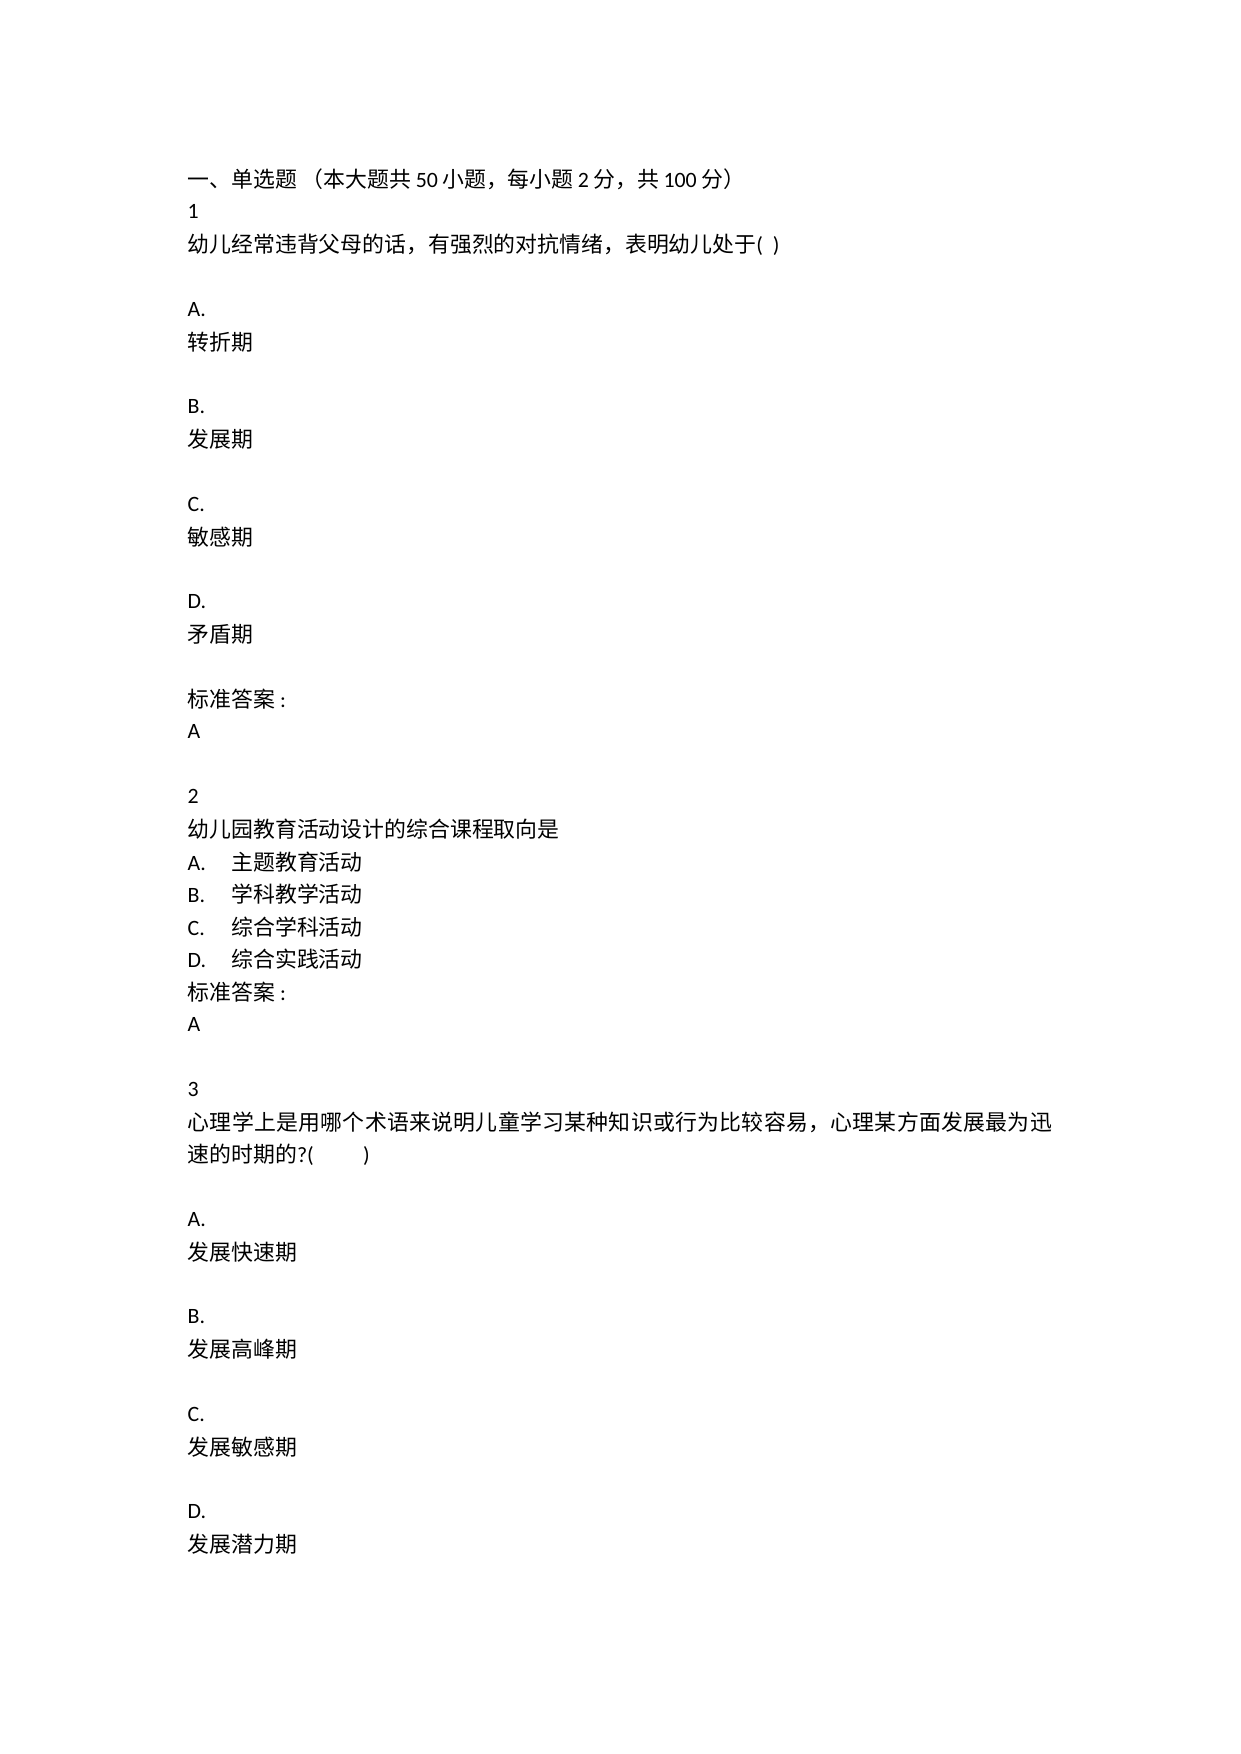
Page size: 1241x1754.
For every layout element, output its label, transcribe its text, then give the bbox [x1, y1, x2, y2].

text B. [187, 1299, 1053, 1332]
text 发展期 [187, 422, 1053, 454]
text 标准答案 : [187, 974, 1053, 1007]
text A. [187, 1202, 1053, 1234]
text 发展敏感期 [187, 1429, 1053, 1462]
text 发展潜力期 [187, 1527, 1053, 1559]
text 1 [187, 194, 1053, 227]
text 转折期 [187, 324, 1053, 357]
text 幼儿园教育活动设计的综合课程取向是 [187, 812, 1053, 844]
text A [187, 1007, 1053, 1039]
text 发展高峰期 [187, 1332, 1053, 1364]
text 2 [187, 779, 1053, 812]
text 矛盾期 [187, 617, 1053, 649]
text C. 综合学科活动 [187, 909, 1053, 942]
text A. [187, 292, 1053, 324]
text D. [187, 1494, 1053, 1527]
text B. [187, 389, 1053, 422]
text D. 综合实践活动 [187, 942, 1053, 974]
text D. [187, 584, 1053, 617]
text A [187, 714, 1053, 747]
text B. 学科教学活动 [187, 877, 1053, 909]
text 幼儿经常违背父母的话，有强烈的对抗情绪，表明幼儿处于( ) [187, 227, 1053, 259]
text 标准答案 : [187, 682, 1053, 714]
text 3 [187, 1072, 1053, 1104]
text 一、单选题 （本大题共50小题，每小题2分，共100分） [187, 162, 1053, 194]
text 心理学上是用哪个术语来说明儿童学习某种知识或行为比较容易，心理某方面发展最为迅速的时期的?( ) [187, 1104, 1053, 1169]
text 敏感期 [187, 519, 1053, 552]
text C. [187, 1397, 1053, 1429]
text A. 主题教育活动 [187, 844, 1053, 877]
text 发展快速期 [187, 1234, 1053, 1267]
text C. [187, 487, 1053, 519]
